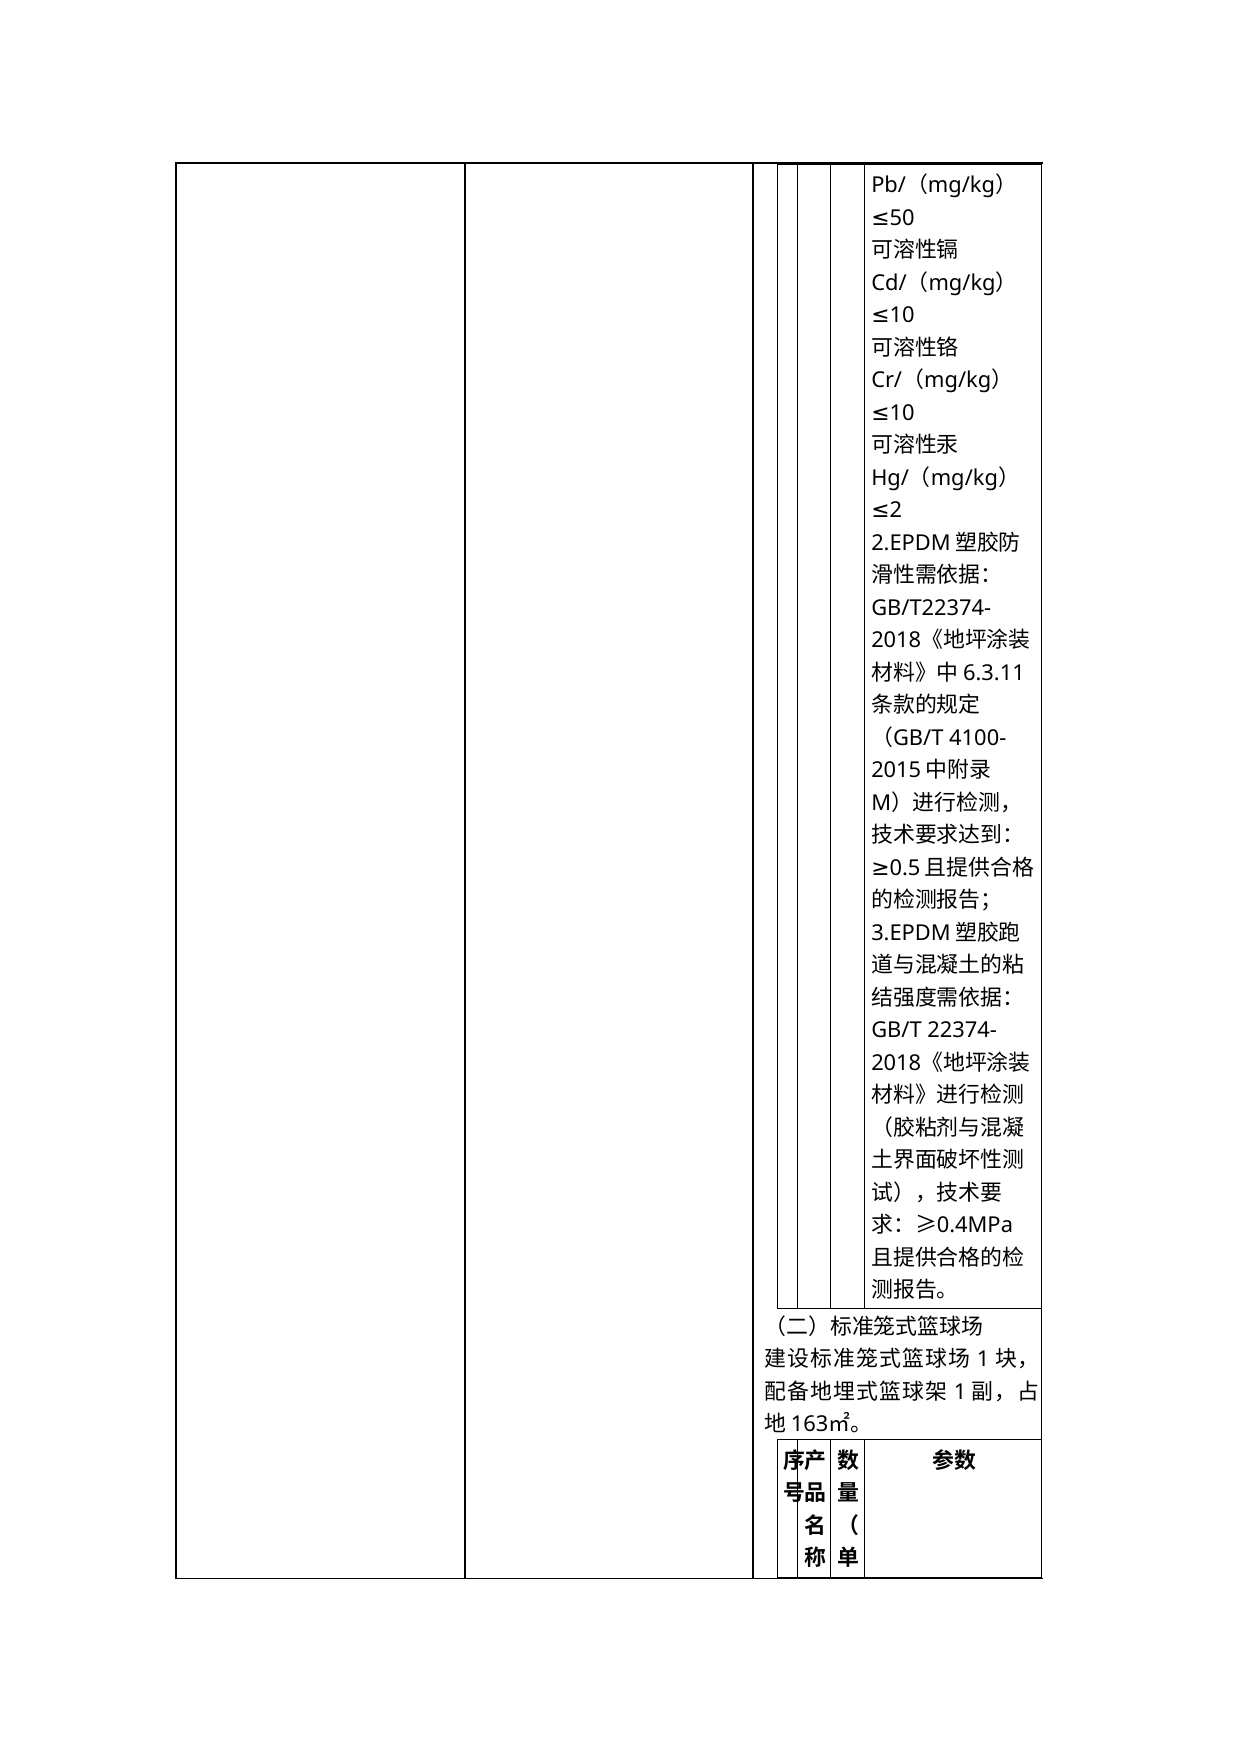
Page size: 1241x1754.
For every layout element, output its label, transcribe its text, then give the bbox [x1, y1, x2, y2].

table_cell 1 [177, 164, 464, 1578]
table_cell ▲ [466, 164, 752, 1578]
